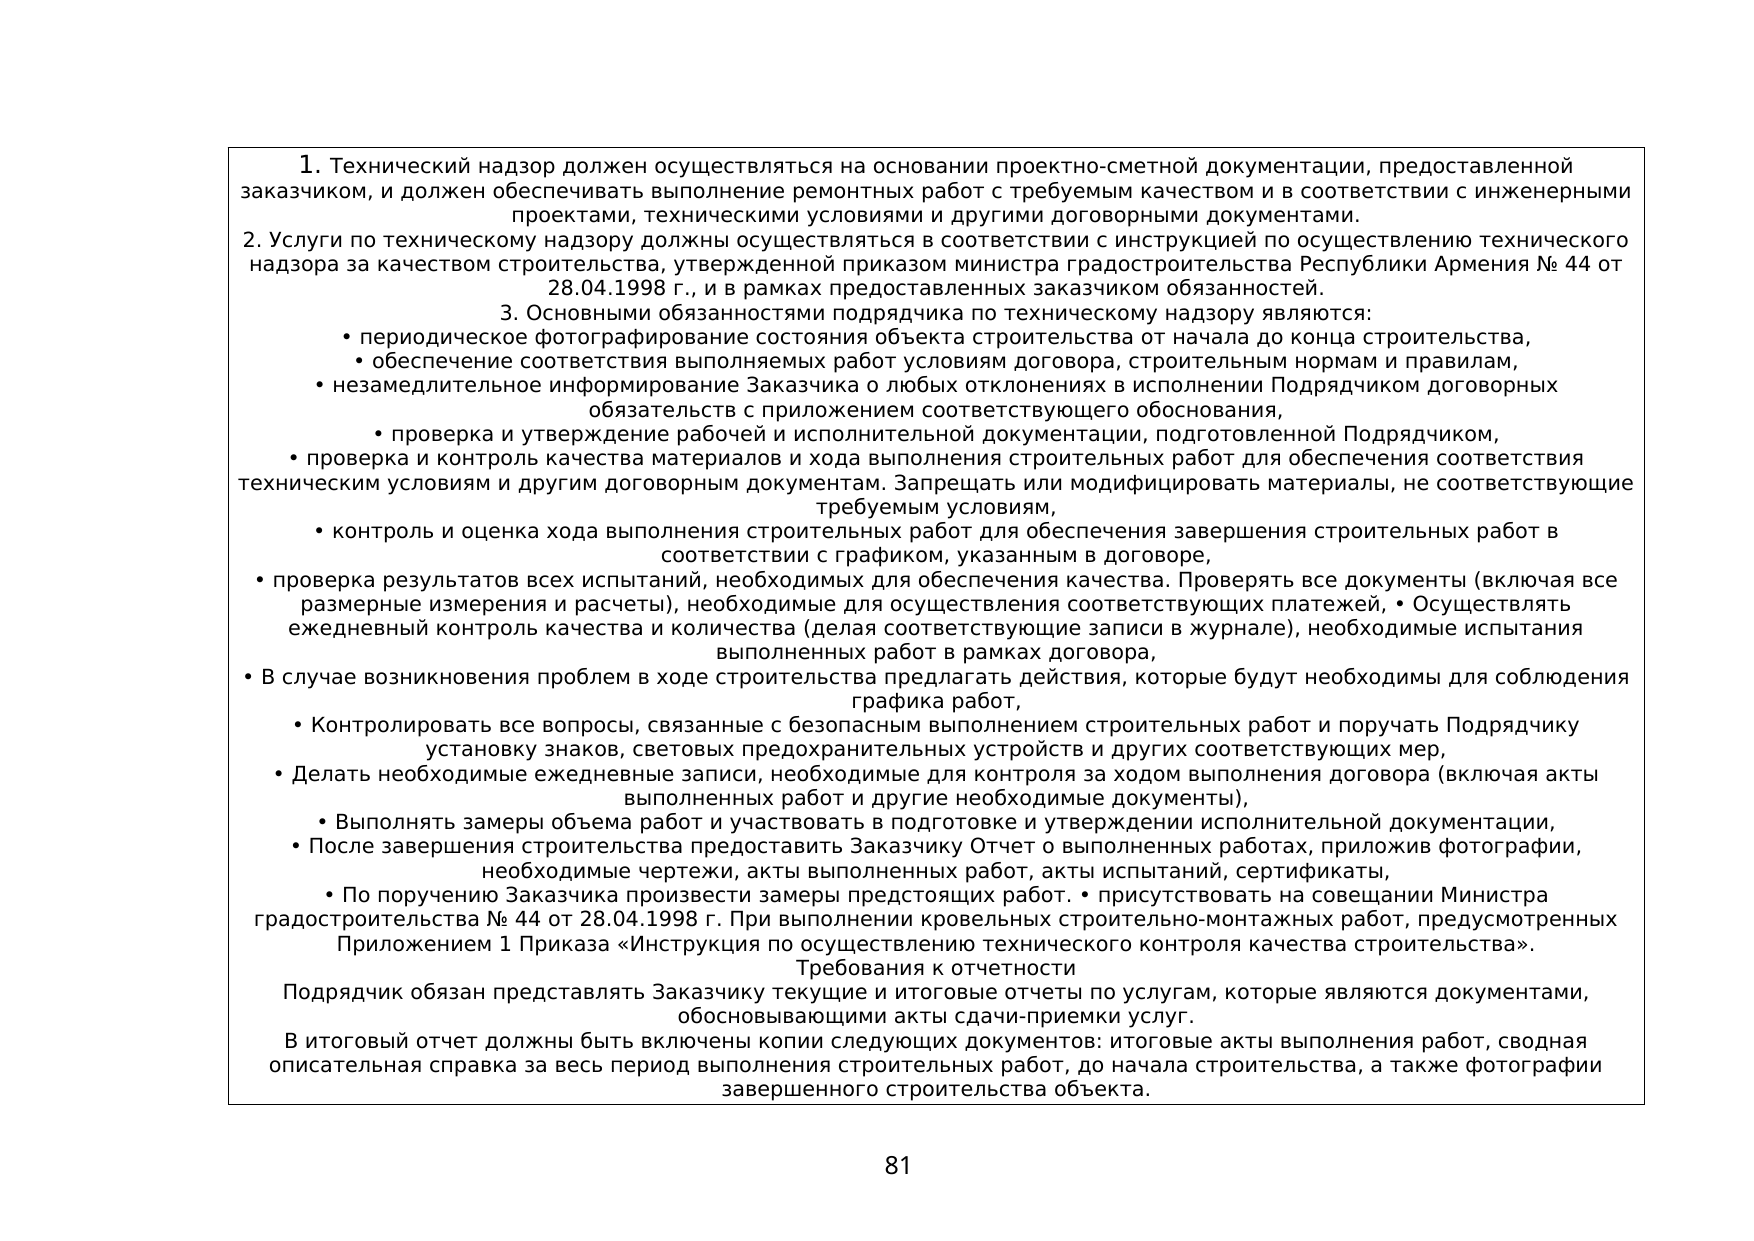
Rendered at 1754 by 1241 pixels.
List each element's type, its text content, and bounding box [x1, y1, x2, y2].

list 3. Основными обязанностями подрядчика по техническому надзору являются: [229, 297, 1644, 322]
list • По поручению Заказчика произвести замеры предстоящих работ. • присутствовать на совещании Министра градостроительства № 44 от 28.04.1998 г. При выполнении кровельных строительно-монтажных работ, предусмотренных Приложением 1 Приказа «Инструкция по осуществлению технического контроля качества строительства». [229, 880, 1644, 953]
list • проверка результатов всех испытаний, необходимых для обеспечения качества. Проверять все документы (включая все размерные измерения и расчеты), необходимые для осуществления соответствующих платежей, • Осуществлять ежедневный контроль качества и количества (делая соответствующие записи в журнале), необходимые испытания выполненных работ в рамках договора, [229, 564, 1644, 662]
list • В случае возникновения проблем в ходе строительства предлагать действия, которые будут необходимы для соблюдения графика работ, [229, 662, 1644, 710]
list • Делать необходимые ежедневные записи, необходимые для контроля за ходом выполнения договора (включая акты выполненных работ и другие необходимые документы), [229, 759, 1644, 807]
list Подрядчик обязан представлять Заказчику текущие и итоговые отчеты по услугам, которые являются документами, обосновывающими акты сдачи-приемки услуг. [229, 977, 1644, 1026]
list В итоговый отчет должны быть включены копии следующих документов: итоговые акты выполнения работ, сводная описательная справка за весь период выполнения строительных работ, до начала строительства, а также фотографии завершенного строительства объекта. [229, 1026, 1644, 1104]
list Требования к отчетности [229, 953, 1644, 977]
list 2. Услуги по техническому надзору должны осуществляться в соответствии с инструкцией по осуществлению технического надзора за качеством строительства, утвержденной приказом министра градостроительства Республики Армения № 44 от 28.04.1998 г., и в рамках предоставленных заказчиком обязанностей. [229, 225, 1644, 297]
list • незамедлительное информирование Заказчика о любых отклонениях в исполнении Подрядчиком договорных обязательств с приложением соответствующего обоснования, [229, 370, 1644, 419]
list • Выполнять замеры объема работ и участвовать в подготовке и утверждении исполнительной документации, [229, 807, 1644, 831]
list • После завершения строительства предоставить Заказчику Отчет о выполненных работах, приложив фотографии, необходимые чертежи, акты выполненных работ, акты испытаний, сертификаты, [229, 831, 1644, 880]
list • периодическое фотографирование состояния объекта строительства от начала до конца строительства, [229, 322, 1644, 346]
list • обеспечение соответствия выполняемых работ условиям договора, строительным нормам и правилам, [229, 346, 1644, 370]
list 1. Технический надзор должен осуществляться на основании проектно-сметной документации, предоставленной заказчиком, и должен обеспечивать выполнение ремонтных работ с требуемым качеством и в соответствии с инженерными проектами, техническими условиями и другими договорными документами. [229, 148, 1644, 225]
list • проверка и контроль качества материалов и хода выполнения строительных работ для обеспечения соответствия техническим условиям и другим договорным документам. Запрещать или модифицировать материалы, не соответствующие требуемым условиям, [229, 443, 1644, 516]
list • проверка и утверждение рабочей и исполнительной документации, подготовленной Подрядчиком, [229, 419, 1644, 443]
list • контроль и оценка хода выполнения строительных работ для обеспечения завершения строительных работ в соответствии с графиком, указанным в договоре, [229, 516, 1644, 564]
list • Контролировать все вопросы, связанные с безопасным выполнением строительных работ и поручать Подрядчику установку знаков, световых предохранительных устройств и других соответствующих мер, [229, 710, 1644, 759]
